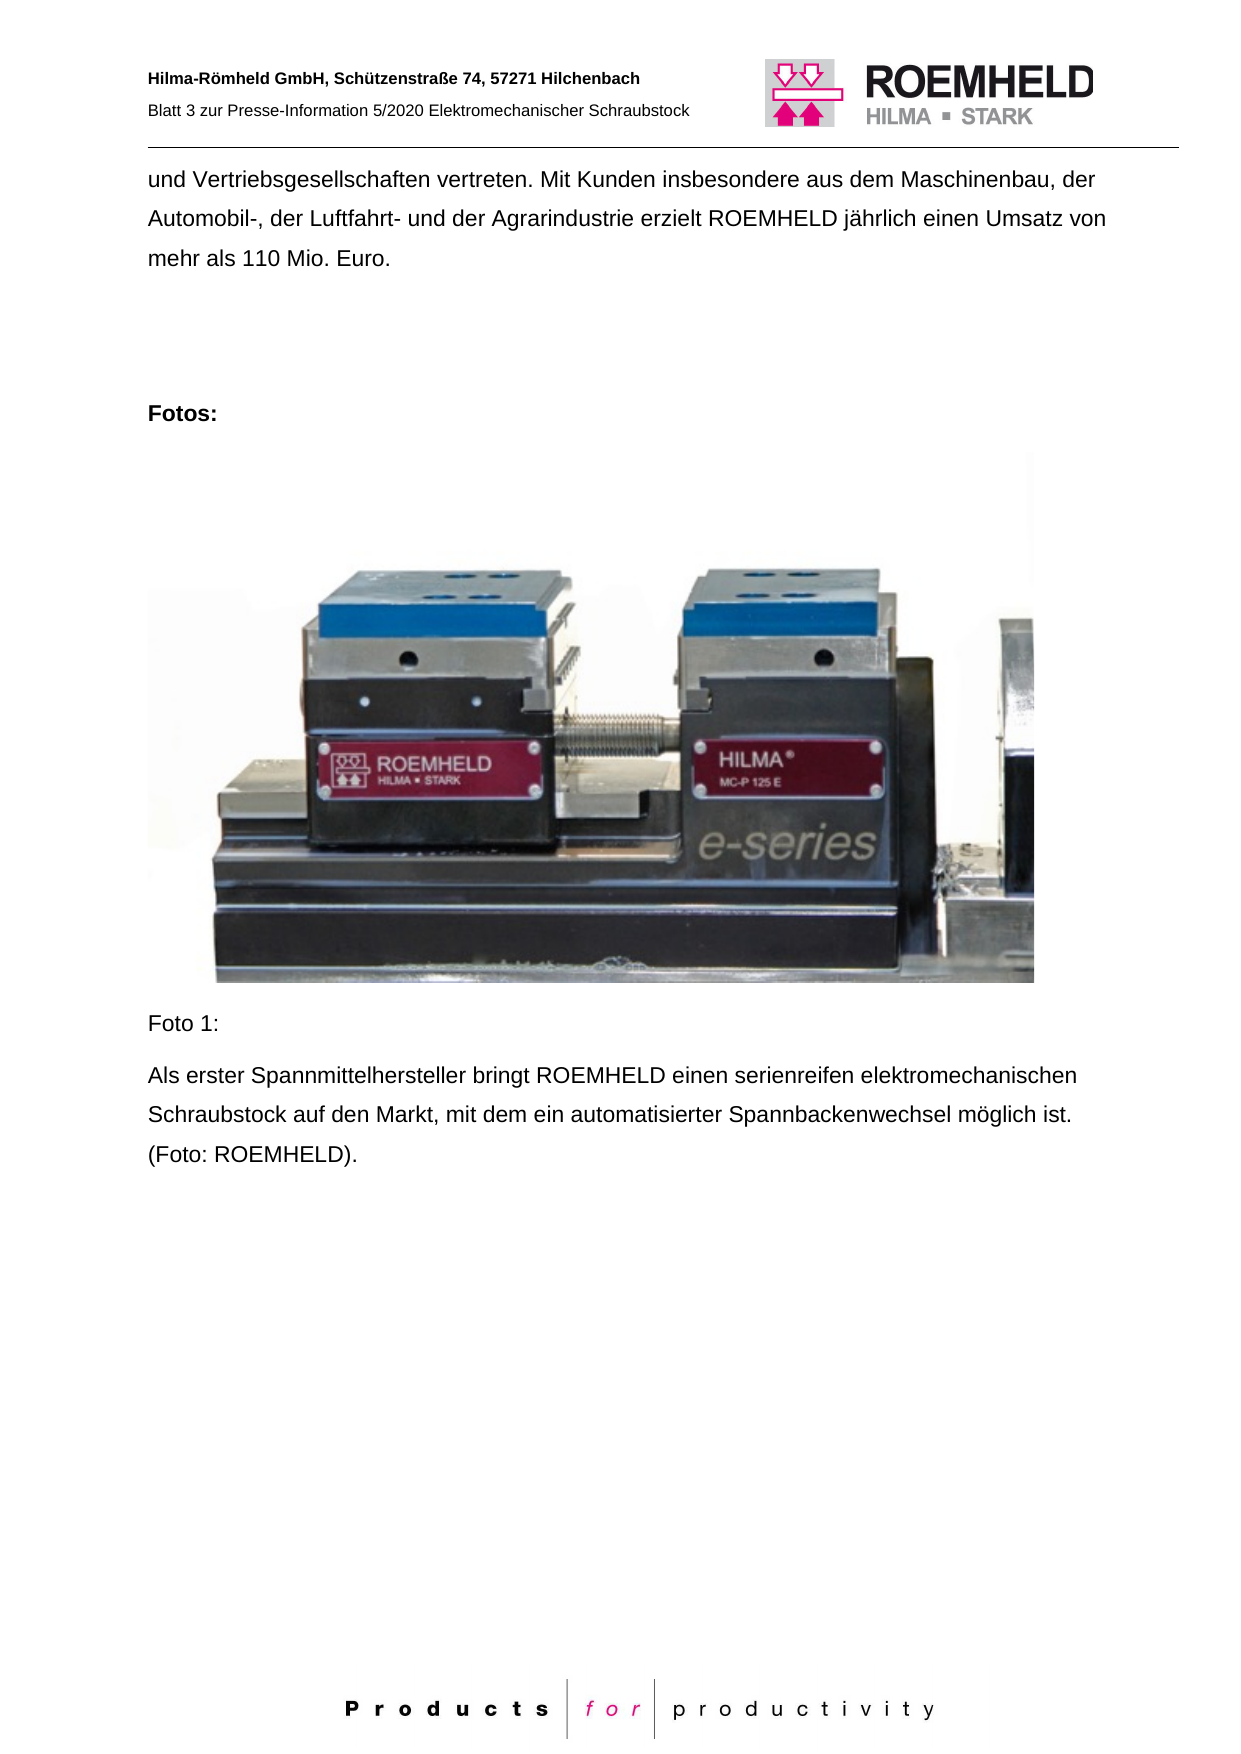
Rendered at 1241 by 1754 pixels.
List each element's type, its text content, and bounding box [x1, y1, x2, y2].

text Als erster Spannmittelhersteller bringt ROEMHELD einen serienreifen elektromechanischen Schraubstock auf den Markt, mit dem ein automatisierter Spannbackenwechsel möglich ist. (Foto: ROEMHELD). [148, 1062, 1162, 1167]
picture [763, 59, 1093, 126]
text Fotos: [148, 400, 1162, 427]
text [148, 166, 1162, 271]
text Foto 1: [148, 1010, 1162, 1036]
picture [299, 1663, 990, 1749]
picture [147, 452, 1035, 983]
